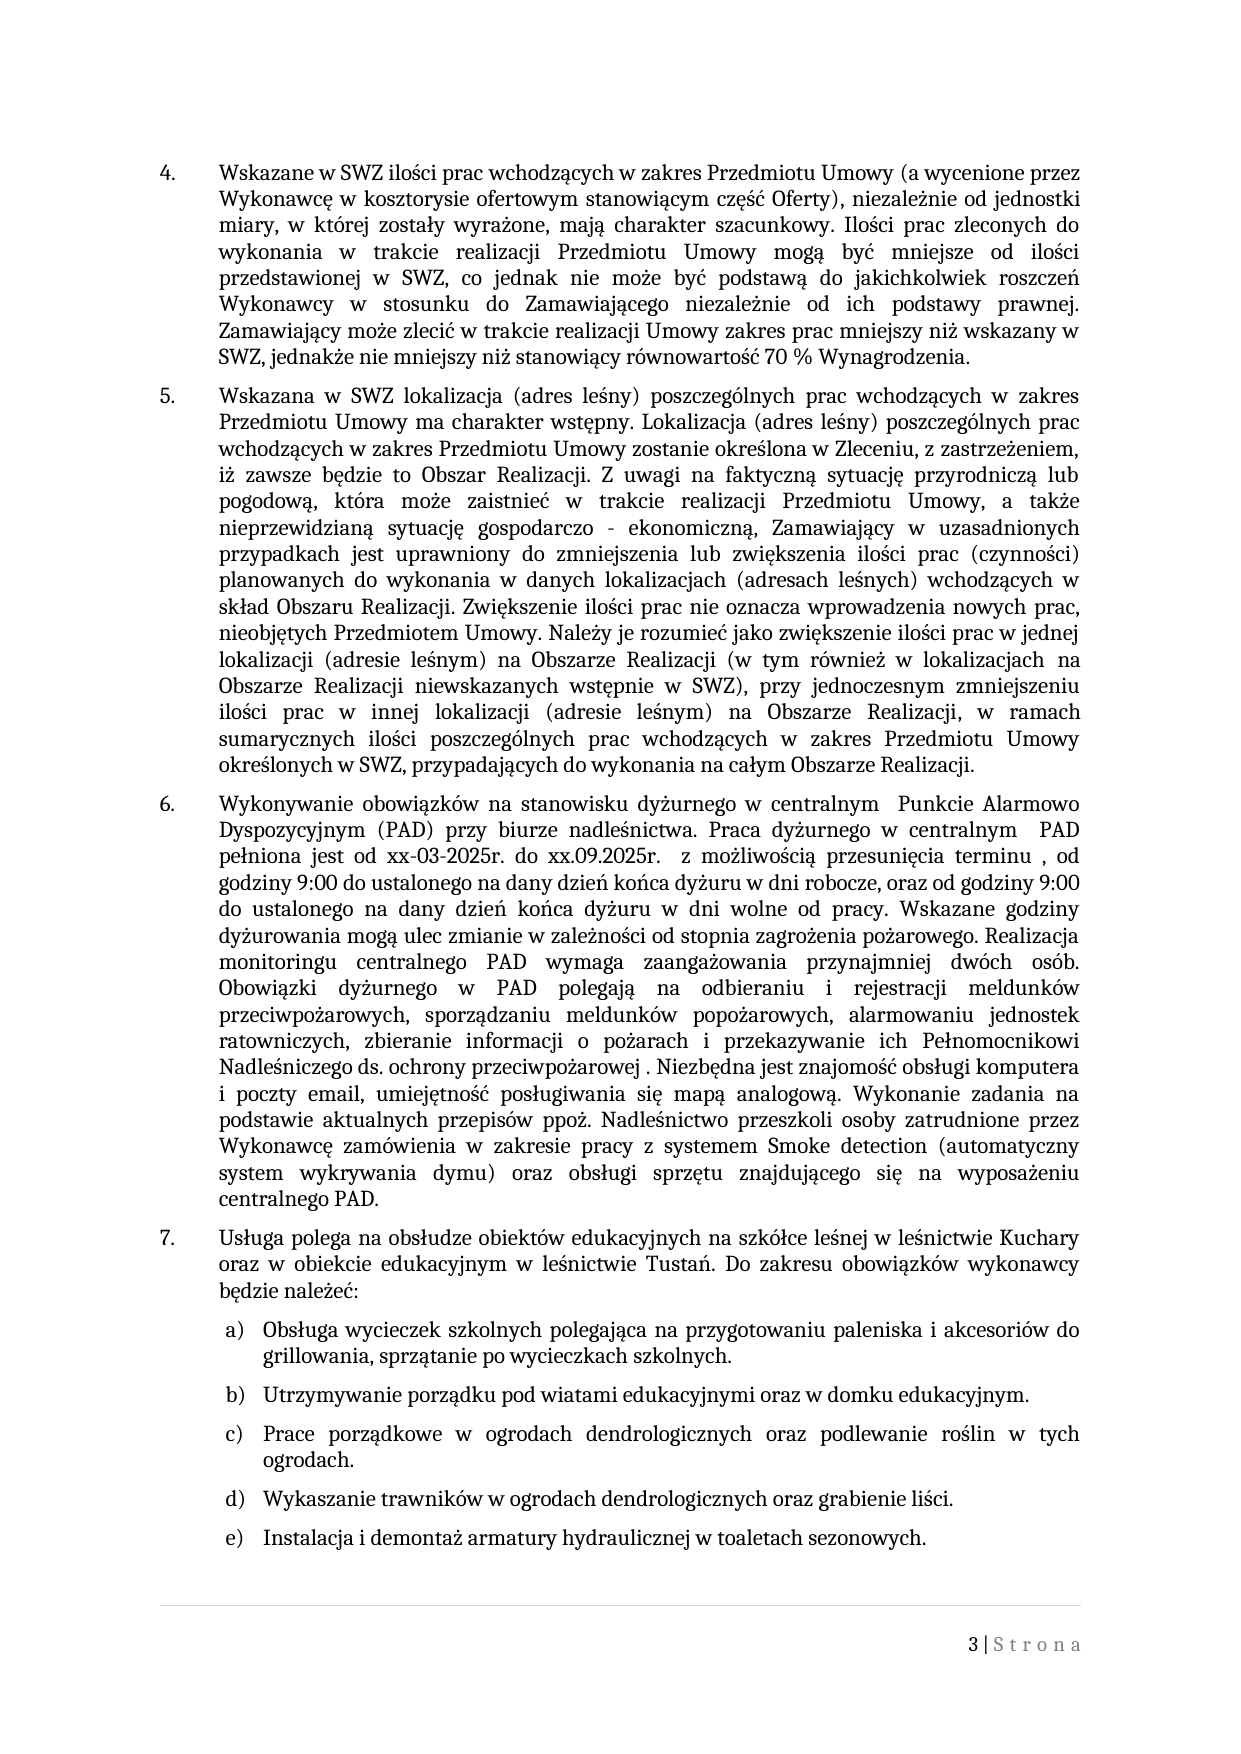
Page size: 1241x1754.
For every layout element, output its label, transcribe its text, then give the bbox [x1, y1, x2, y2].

list Instalacja i demontaż armatury hydraulicznej w toaletach sezonowych. [225, 1524, 1081, 1551]
list Utrzymywanie porządku pod wiatami edukacyjnymi oraz w domku edukacyjnym. [225, 1382, 1081, 1408]
list Prace porządkowe w ogrodach dendrologicznych oraz podlewanie roślin w tych ogrodach. [225, 1420, 1081, 1473]
list Wykonywanie obowiązków na stanowisku dyżurnego w centralnym Punkcie Alarmowo Dyspozycyjnym (PAD) przy biurze nadleśnictwa. Praca dyżurnego w centralnym PAD pełniona jest od xx-03-2025r. do xx.09.2025r. z możliwością przesunięcia terminu , od godziny 9:00 do ustalonego na dany dzień końca dyżuru w dni robocze, oraz od godziny 9:00 do ustalonego na dany dzień końca dyżuru w dni wolne od pracy. Wskazane godziny dyżurowania mogą ulec zmianie w zależności od stopnia zagrożenia pożarowego. Realizacja monitoringu centralnego PAD wymaga zaangażowania przynajmniej dwóch osób. Obowiązki dyżurnego w PAD polegają na odbieraniu i rejestracji meldunków przeciwpożarowych, sporządzaniu meldunków popożarowych, alarmowaniu jednostek ratowniczych, zbieranie informacji o pożarach i przekazywanie ich Pełnomocnikowi Nadleśniczego ds. ochrony przeciwpożarowej . Niezbędna jest znajomość obsługi komputera i poczty email, umiejętność posługiwania się mapą analogową. Wykonanie zadania na podstawie aktualnych przepisów ppoż. Nadleśnictwo przeszkoli osoby zatrudnione przez Wykonawcę zamówienia w zakresie pracy z systemem Smoke detection (automatyczny system wykrywania dymu) oraz obsługi sprzętu znajdującego się na wyposażeniu centralnego PAD. [159, 791, 1081, 1212]
list Obsługa wycieczek szkolnych polegająca na przygotowaniu paleniska i akcesoriów do grillowania, sprzątanie po wycieczkach szkolnych. [225, 1316, 1081, 1369]
list Usługa polega na obsłudze obiektów edukacyjnych na szkółce leśnej w leśnictwie Kuchary oraz w obiekcie edukacyjnym w leśnictwie Tustań. Do zakresu obowiązków wykonawcy będzie należeć: [159, 1225, 1081, 1304]
list Wskazane w SWZ ilości prac wchodzących w zakres Przedmiotu Umowy (a wycenione przez Wykonawcę w kosztorysie ofertowym stanowiącym część Oferty), niezależnie od jednostki miary, w której zostały wyrażone, mają charakter szacunkowy. Ilości prac zleconych do wykonania w trakcie realizacji Przedmiotu Umowy mogą być mniejsze od ilości przedstawionej w SWZ, co jednak nie może być podstawą do jakichkolwiek roszczeń Wykonawcy w stosunku do Zamawiającego niezależnie od ich podstawy prawnej. Zamawiający może zlecić w trakcie realizacji Umowy zakres prac mniejszy niż wskazany w SWZ, jednakże nie mniejszy niż stanowiący równowartość 70 % Wynagrodzenia. [159, 159, 1081, 370]
list Wykaszanie trawników w ogrodach dendrologicznych oraz grabienie liści. [225, 1486, 1081, 1512]
list Wskazana w SWZ lokalizacja (adres leśny) poszczególnych prac wchodzących w zakres Przedmiotu Umowy ma charakter wstępny. Lokalizacja (adres leśny) poszczególnych prac wchodzących w zakres Przedmiotu Umowy zostanie określona w Zleceniu, z zastrzeżeniem, iż zawsze będzie to Obszar Realizacji. Z uwagi na faktyczną sytuację przyrodniczą lub pogodową, która może zaistnieć w trakcie realizacji Przedmiotu Umowy, a także nieprzewidzianą sytuację gospodarczo - ekonomiczną, Zamawiający w uzasadnionych przypadkach jest uprawniony do zmniejszenia lub zwiększenia ilości prac (czynności) planowanych do wykonania w danych lokalizacjach (adresach leśnych) wchodzących w skład Obszaru Realizacji. Zwiększenie ilości prac nie oznacza wprowadzenia nowych prac, nieobjętych Przedmiotem Umowy. Należy je rozumieć jako zwiększenie ilości prac w jednej lokalizacji (adresie leśnym) na Obszarze Realizacji (w tym również w lokalizacjach na Obszarze Realizacji niewskazanych wstępnie w SWZ), przy jednoczesnym zmniejszeniu ilości prac w innej lokalizacji (adresie leśnym) na Obszarze Realizacji, w ramach sumarycznych ilości poszczególnych prac wchodzących w zakres Przedmiotu Umowy określonych w SWZ, przypadających do wykonania na całym Obszarze Realizacji. [159, 383, 1081, 778]
